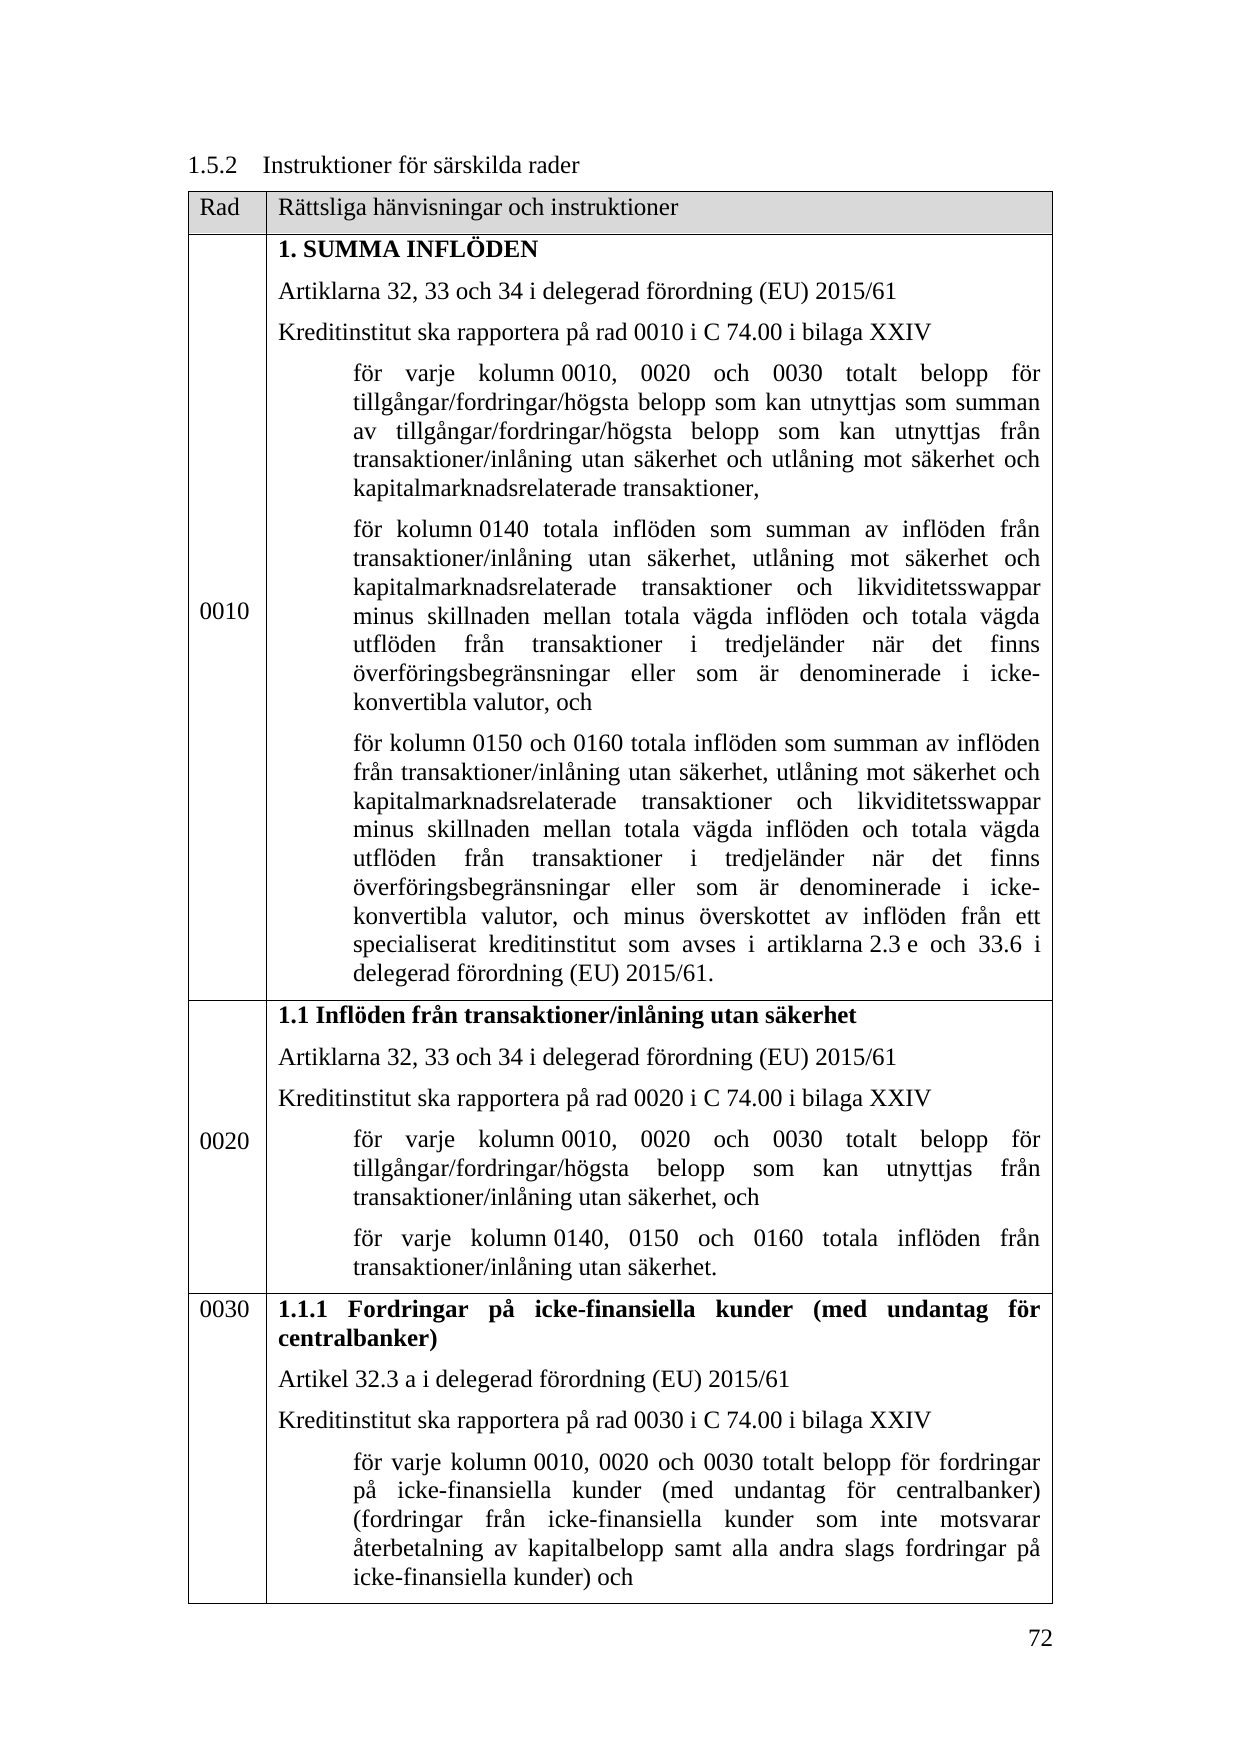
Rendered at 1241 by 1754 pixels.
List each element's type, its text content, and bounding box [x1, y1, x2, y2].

table_cell 0030 [189, 1294, 266, 1603]
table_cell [267, 1294, 1052, 1603]
table_cell 0020 [189, 1001, 266, 1293]
table_header Rad [189, 192, 266, 233]
table_cell 1. SUMMA INFLÖDEN Artiklarna 32, 33 och 34 i delegerad förordning (EU) 2015/61 Kreditinstitut ska rapportera på rad 0010 i C 74.00 i bilaga XXIV  för varje kolumn 0010, 0020 och 0030 totalt belopp för tillgångar/fordringar/högsta belopp som kan utnyttjas som summan av tillgångar/fordringar/högsta belopp som kan utnyttjas från transaktioner/inlåning utan säkerhet och utlåning mot säkerhet och kapitalmarknadsrelaterade transaktioner,  för kolumn 0140 totala inflöden som summan av inflöden från transaktioner/inlåning utan säkerhet, utlåning mot säkerhet och kapitalmarknadsrelaterade transaktioner och likviditetsswappar minus skillnaden mellan totala vägda inflöden och totala vägda utflöden från transaktioner i tredjeländer när det finns överföringsbegränsningar eller som är denominerade i icke-konvertibla valutor, och  för kolumn 0150 och 0160 totala inflöden som summan av inflöden från transaktioner/inlåning utan säkerhet, utlåning mot säkerhet och kapitalmarknadsrelaterade transaktioner och likviditetsswappar minus skillnaden mellan totala vägda inflöden och totala vägda utflöden från transaktioner i tredjeländer när det finns överföringsbegränsningar eller som är denominerade i icke-konvertibla valutor, och minus överskottet av inflöden från ett specialiserat kreditinstitut som avses i artiklarna 2.3 e och 33.6 i delegerad förordning (EU) 2015/61. [267, 235, 1052, 999]
table_header Rättsliga hänvisningar och instruktioner [267, 192, 1052, 233]
text 1.5.2 Instruktioner för särskilda rader [187, 150, 1053, 179]
table_cell 1.1 Inflöden från transaktioner/inlåning utan säkerhet Artiklarna 32, 33 och 34 i delegerad förordning (EU) 2015/61 Kreditinstitut ska rapportera på rad 0020 i C 74.00 i bilaga XXIV  för varje kolumn 0010, 0020 och 0030 totalt belopp för tillgångar/fordringar/högsta belopp som kan utnyttjas från transaktioner/inlåning utan säkerhet, och  för varje kolumn 0140, 0150 och 0160 totala inflöden från transaktioner/inlåning utan säkerhet. [267, 1001, 1052, 1293]
table_cell 0010 [189, 235, 266, 999]
